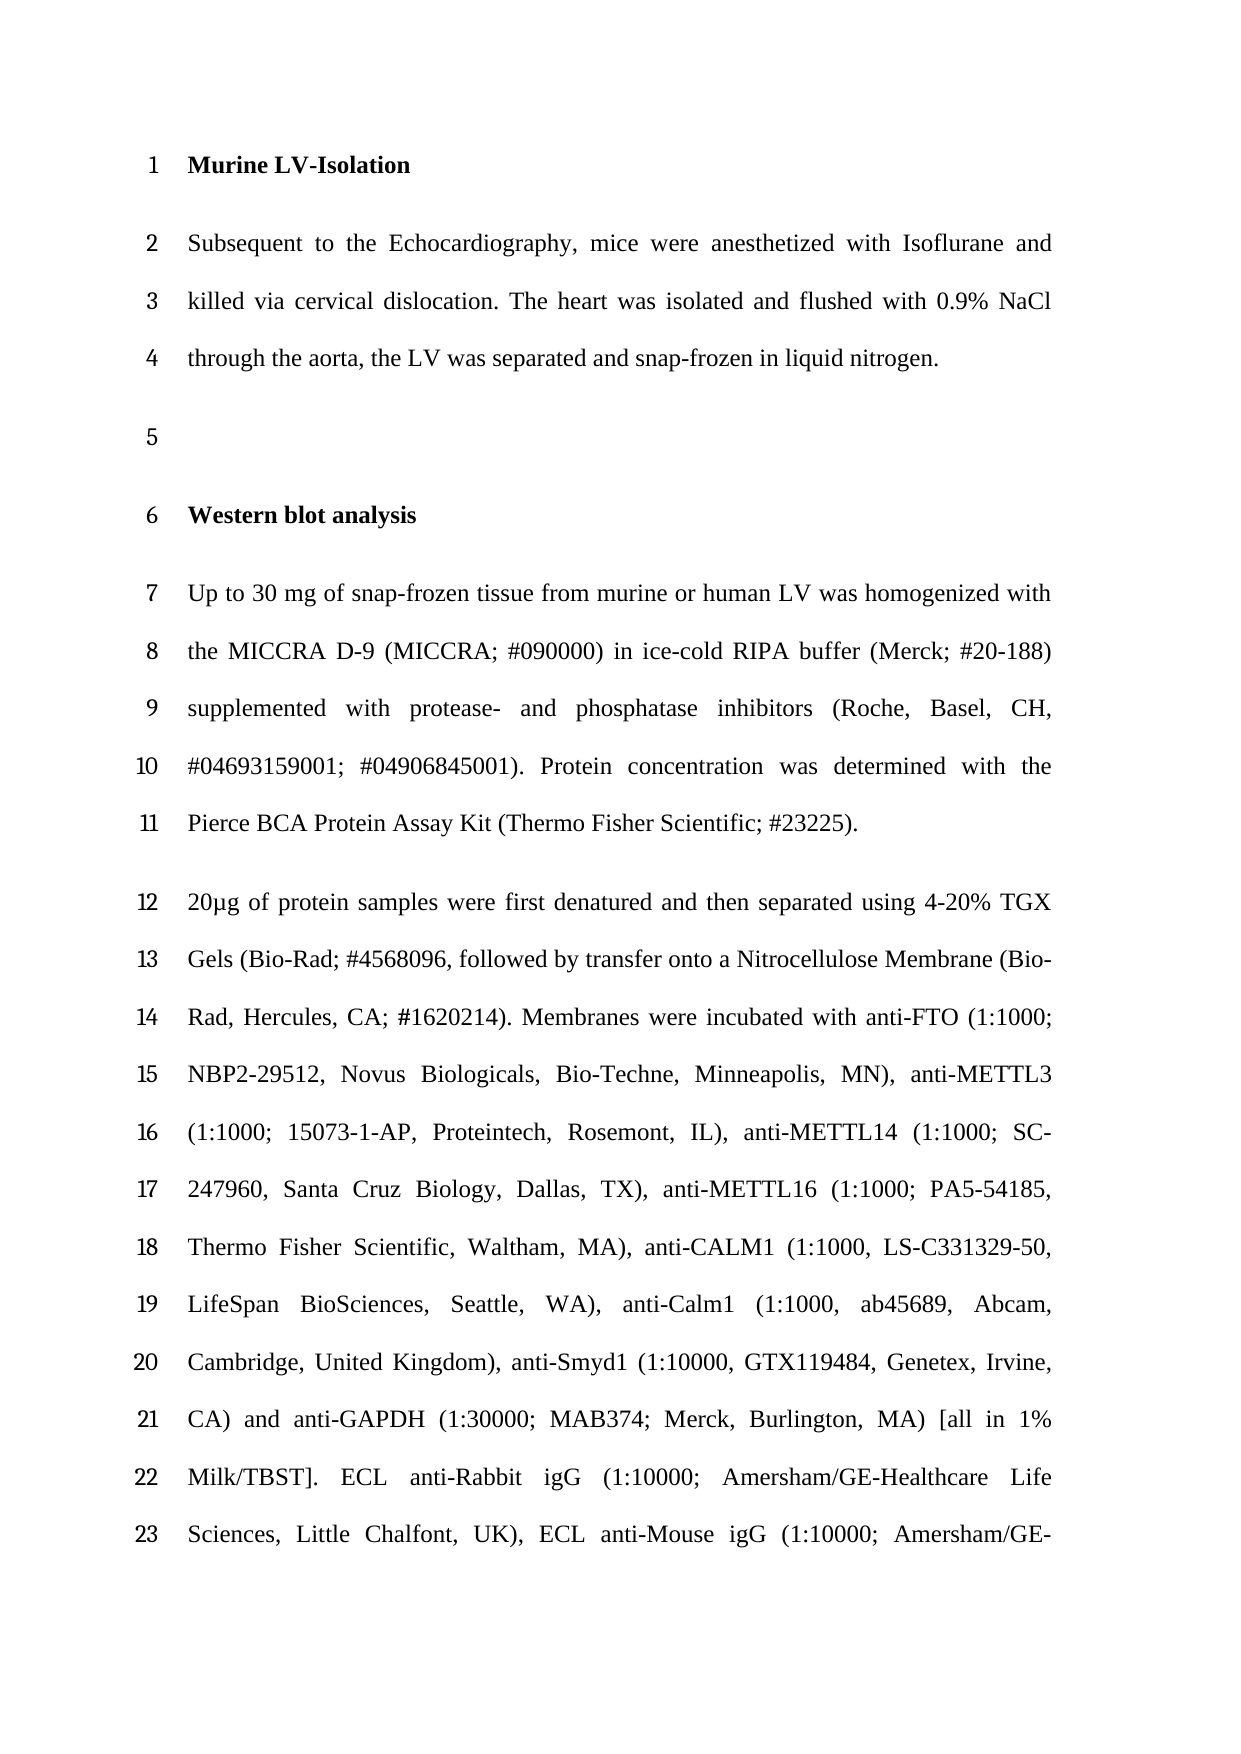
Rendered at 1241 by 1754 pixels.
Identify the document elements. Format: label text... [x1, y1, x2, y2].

text Subsequent to the Echocardiography, mice were anesthetized with Isoflurane and killed via cervical dislocation. The heart was isolated and flushed with 0.9% NaCl through the aorta, the LV was separated and snap-frozen in liquid nitrogen. [187, 228, 1053, 372]
text Up to 30 mg of snap-frozen tissue from murine or human LV was homogenized with the MICCRA D-9 (MICCRA; #090000) in ice-cold RIPA buffer (Merck; #20-188) supplemented with protease- and phosphatase inhibitors (Roche, Basel, CH, #04693159001; #04906845001). Protein concentration was determined with the Pierce BCA Protein Assay Kit (Thermo Fisher Scientific; #23225). [187, 578, 1053, 648]
text Murine LV-Isolation [187, 150, 1053, 179]
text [187, 1242, 1053, 1548]
text Up to 30 mg of snap-frozen tissue from murine or human LV was homogenized with the MICCRA D-9 (MICCRA; #090000) in ice-cold RIPA buffer (Merck; #20-188) supplemented with protease- and phosphatase inhibitors (Roche, Basel, CH, #04693159001; #04906845001). Protein concentration was determined with the Pierce BCA Protein Assay Kit (Thermo Fisher Scientific; #23225). [187, 649, 1053, 837]
text Western blot analysis [187, 500, 1053, 529]
